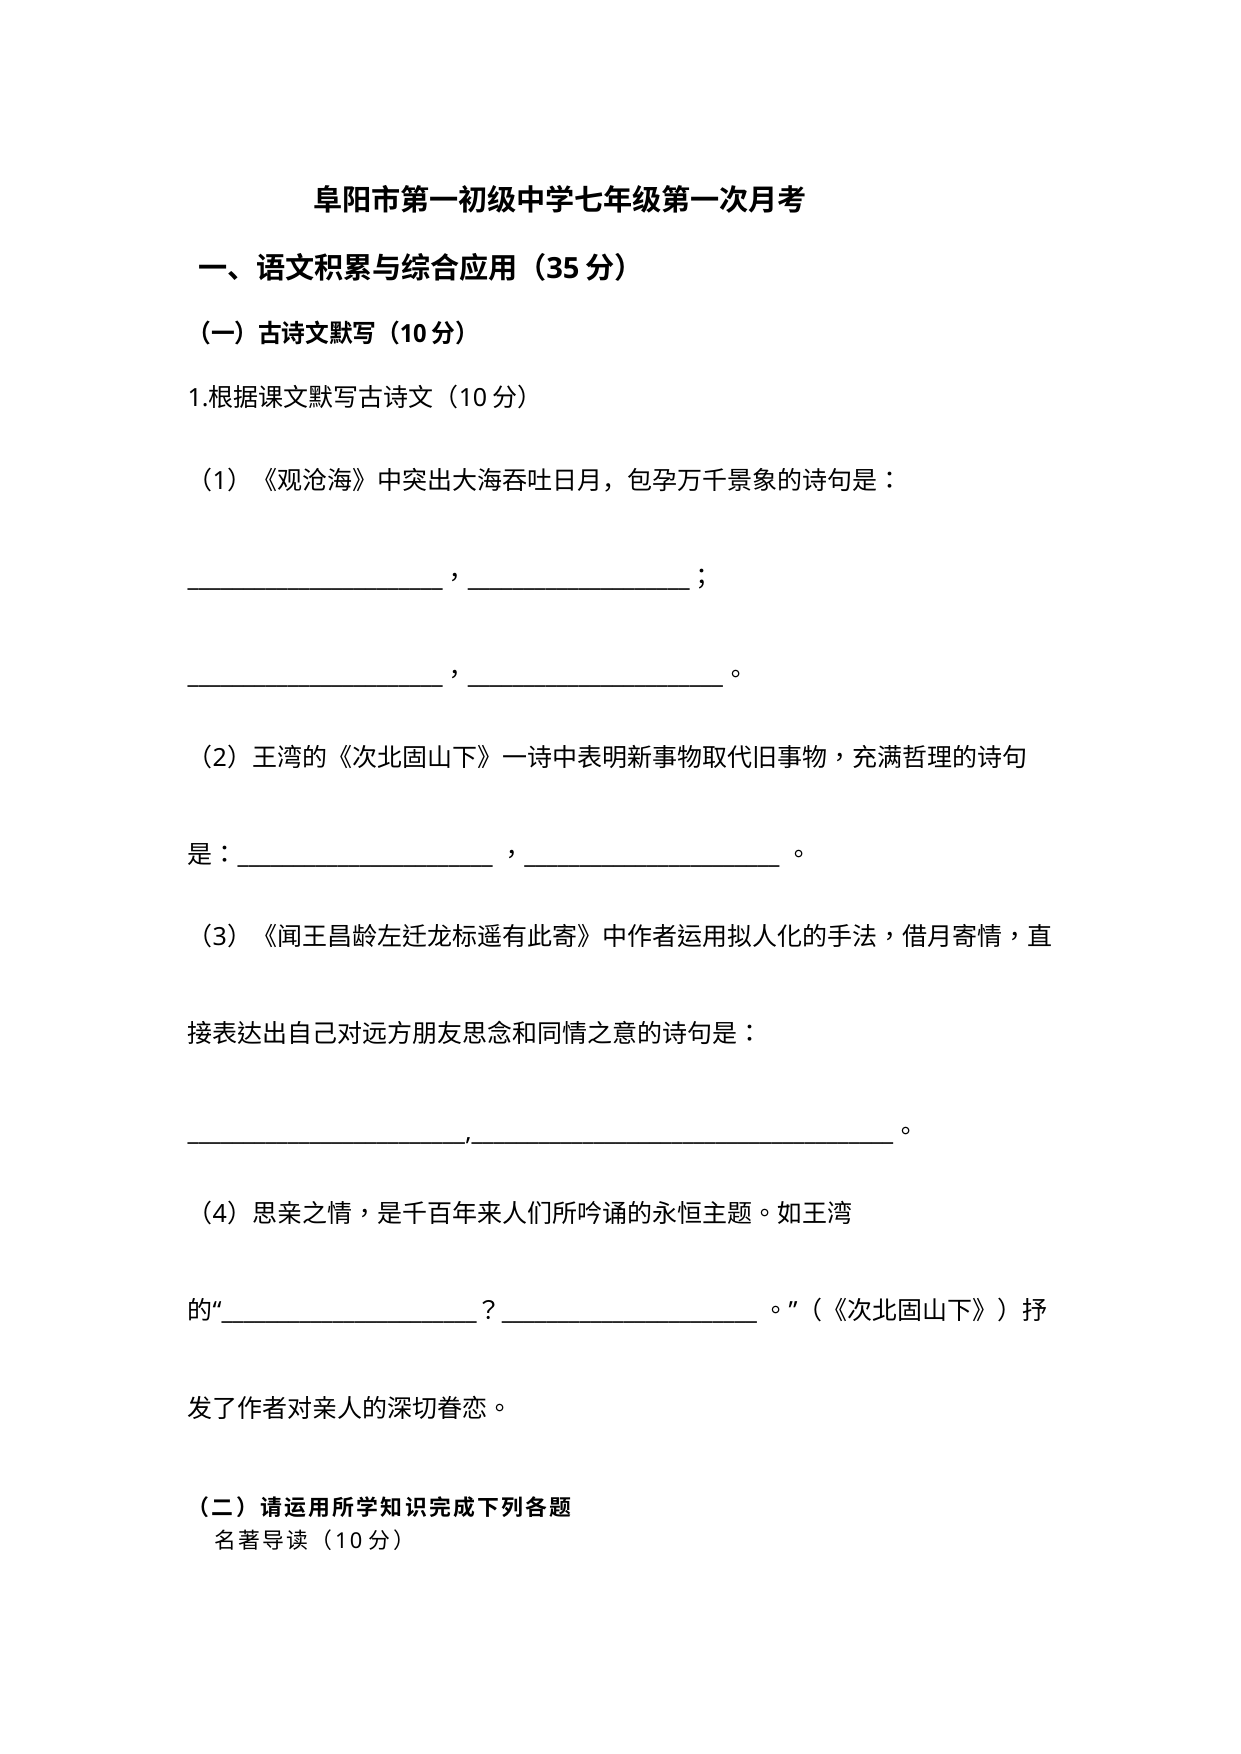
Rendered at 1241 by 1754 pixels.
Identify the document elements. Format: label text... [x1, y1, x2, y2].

text （二）请运用所学知识完成下列各题 [187, 1490, 1053, 1522]
text （1）《观沧海》中突出大海吞吐日月，包孕万千景象的诗句是：_______________________，____________________；_______________________，_______________________。 [187, 446, 1053, 706]
text 名著导读（10分） [187, 1522, 1053, 1555]
text 阜阳市第一初级中学七年级第一次月考 [198, 165, 1053, 230]
text （3）《闻王昌龄左迁龙标遥有此寄》中作者运用拟人化的手法，借月寄情，直接表达出自己对远方朋友思念和同情之意的诗句是：_________________________,______________________________________。 [187, 903, 1053, 1163]
text （2）王湾的《次北固山下》一诗中表明新事物取代旧事物，充满哲理的诗句是：_______________________ ，_______________________ 。 [187, 723, 1053, 886]
text （一）古诗文默写（10分） [187, 299, 1053, 364]
text （4）思亲之情，是千百年来人们所吟诵的永恒主题。如王湾的“_______________________？_______________________ 。”（《次北固山下》）抒发了作者对亲人的深切眷恋。 [187, 1180, 1053, 1440]
text 一、语文积累与综合应用（35分） [198, 234, 1053, 299]
text 1.根据课文默写古诗文（10分） [187, 364, 1053, 429]
